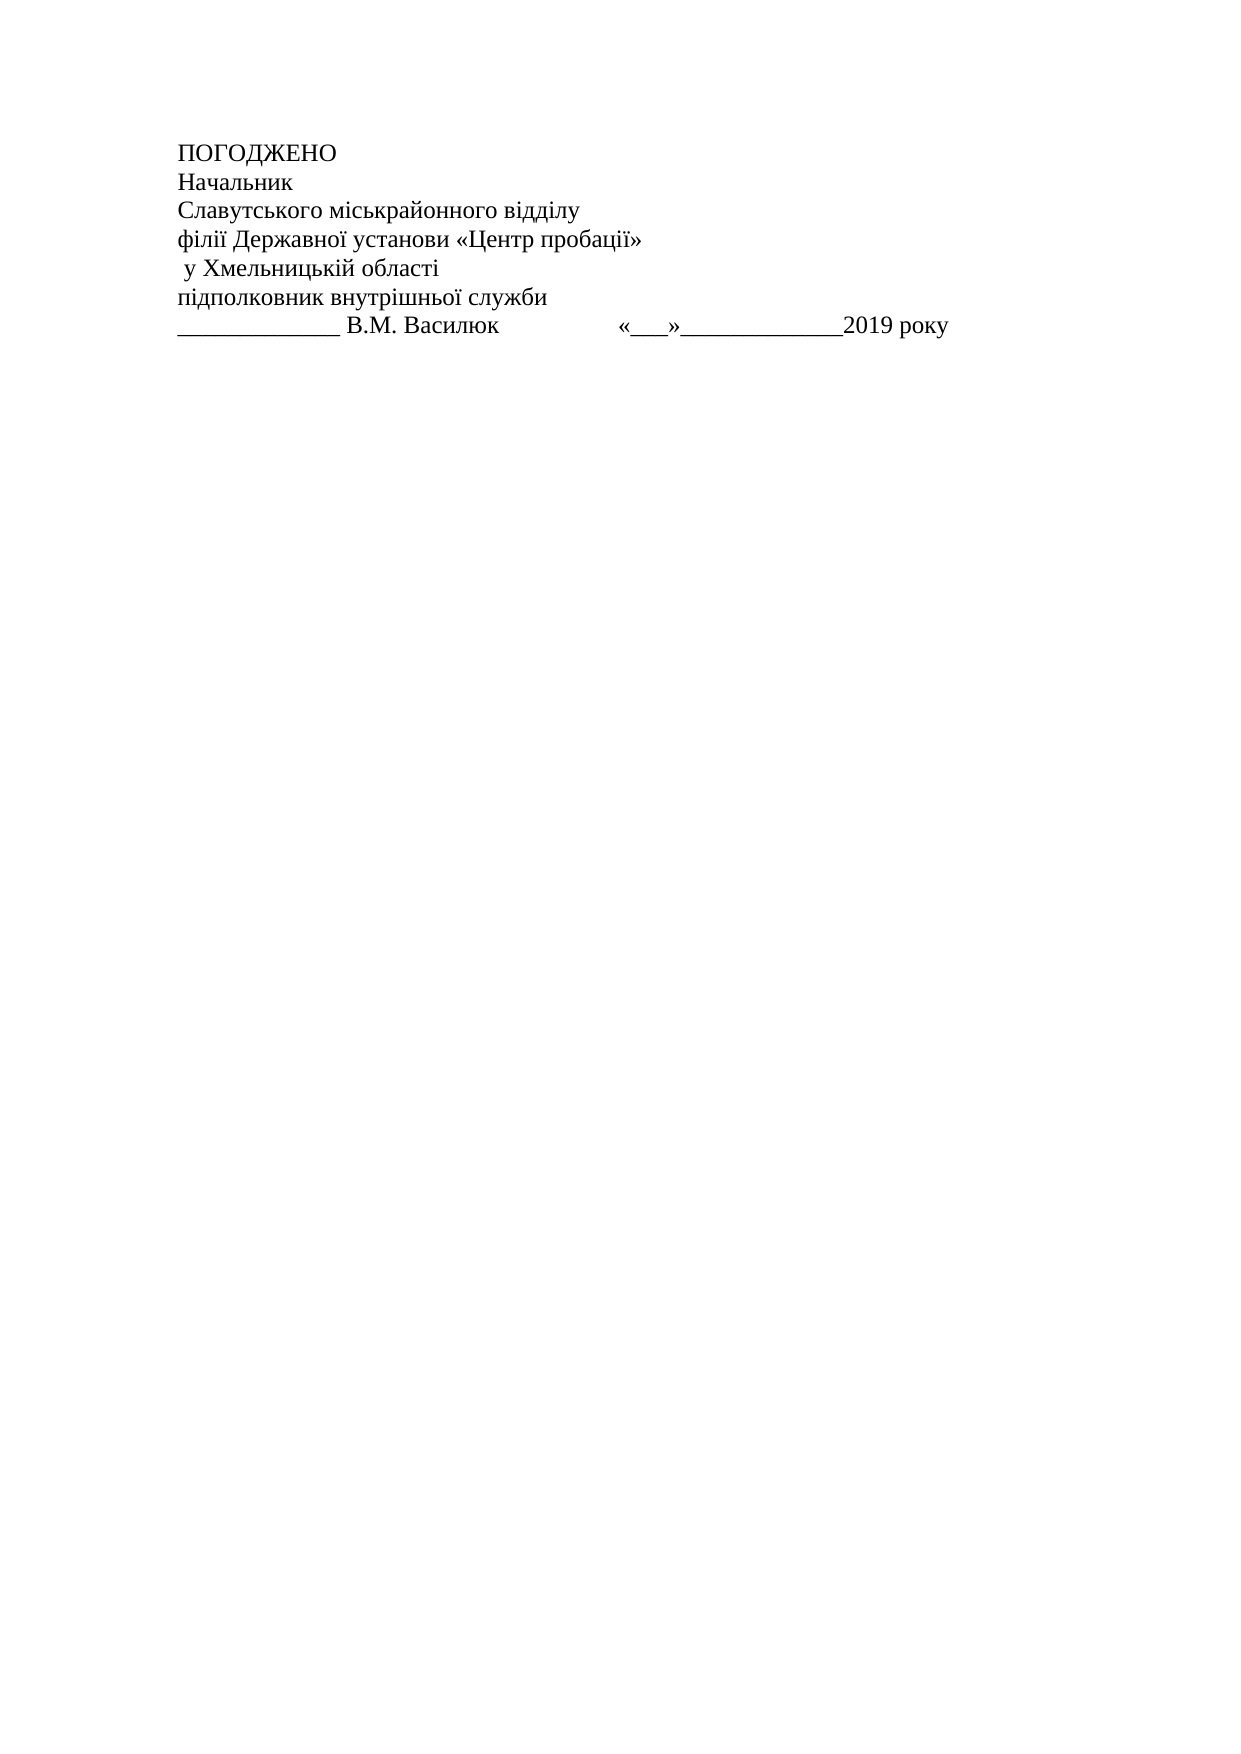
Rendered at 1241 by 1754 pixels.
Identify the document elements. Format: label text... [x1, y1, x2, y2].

text у Хмельницькій області [177, 253, 1181, 282]
text Начальник [177, 167, 1181, 196]
text _____________ В.М. Василюк «___»_____________2019 року [177, 311, 1181, 339]
text підполковник внутрішньої служби [177, 282, 1181, 311]
text Славутського міськрайонного відділу [177, 196, 1181, 224]
text ПОГОДЖЕНО [177, 138, 1181, 167]
text філії Державної установи «Центр пробації» [177, 224, 1181, 253]
